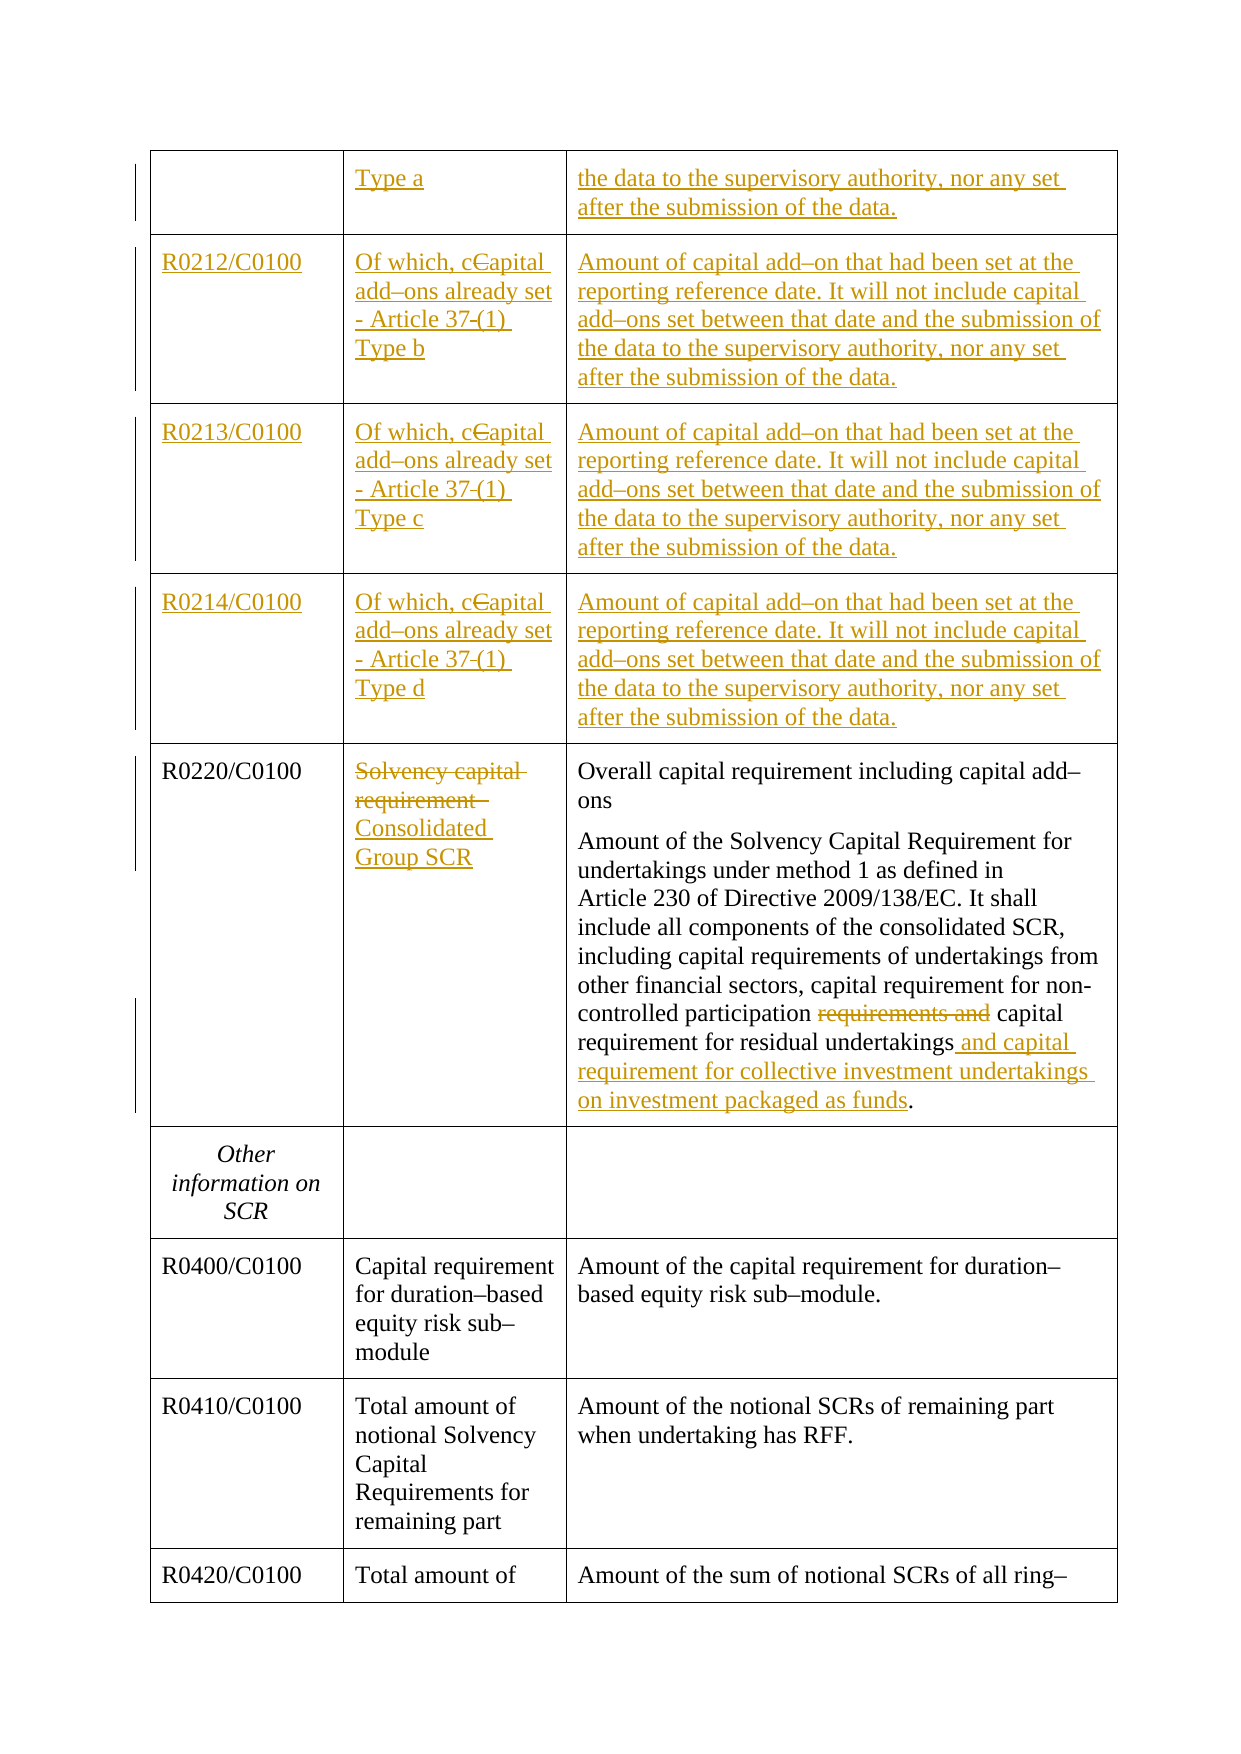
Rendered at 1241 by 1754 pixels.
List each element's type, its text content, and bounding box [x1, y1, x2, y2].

table_cell [344, 151, 566, 233]
table_cell [567, 235, 1117, 403]
table_cell [344, 404, 566, 573]
table_cell R0420/C0100 [151, 1549, 343, 1602]
table_cell [151, 574, 343, 743]
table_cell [567, 1549, 1117, 1602]
table_cell R0220/C0100 [151, 744, 343, 1126]
table_cell Overall capital requirement including capital add–ons Amount of the Solvency Capital Requirement for undertakings under method 1 as defined in Article 230 of Directive 2009/138/EC. It shall include all components of the consolidated SCR, including capital requirements of undertakings from other financial sectors, capital requirement for non-controlled participation capital requirement for residual undertakings. [567, 744, 1117, 1126]
table_cell [151, 404, 343, 573]
table_cell R0410/C0100 [151, 1379, 343, 1547]
table_cell [567, 404, 1117, 573]
table_cell [151, 235, 343, 403]
table_cell R0400/C0100 [151, 1239, 343, 1378]
table_cell [344, 744, 566, 1126]
table_cell [344, 574, 566, 743]
table_cell [344, 1127, 566, 1238]
table_cell Amount of the capital requirement for duration–based equity risk sub–module. [567, 1239, 1117, 1378]
table_cell [567, 151, 1117, 233]
table_cell Capital requirement for duration–based equity risk sub–module [344, 1239, 566, 1378]
table_cell [567, 574, 1117, 743]
table_cell [567, 1127, 1117, 1238]
table_cell [151, 151, 343, 233]
table_cell [344, 235, 566, 403]
table_cell Other information on SCR [151, 1127, 343, 1238]
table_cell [344, 1549, 566, 1602]
table_cell Amount of the notional SCRs of remaining part when undertaking has RFF. [567, 1379, 1117, 1547]
table_cell Total amount of notional Solvency Capital Requirements for remaining part [344, 1379, 566, 1547]
